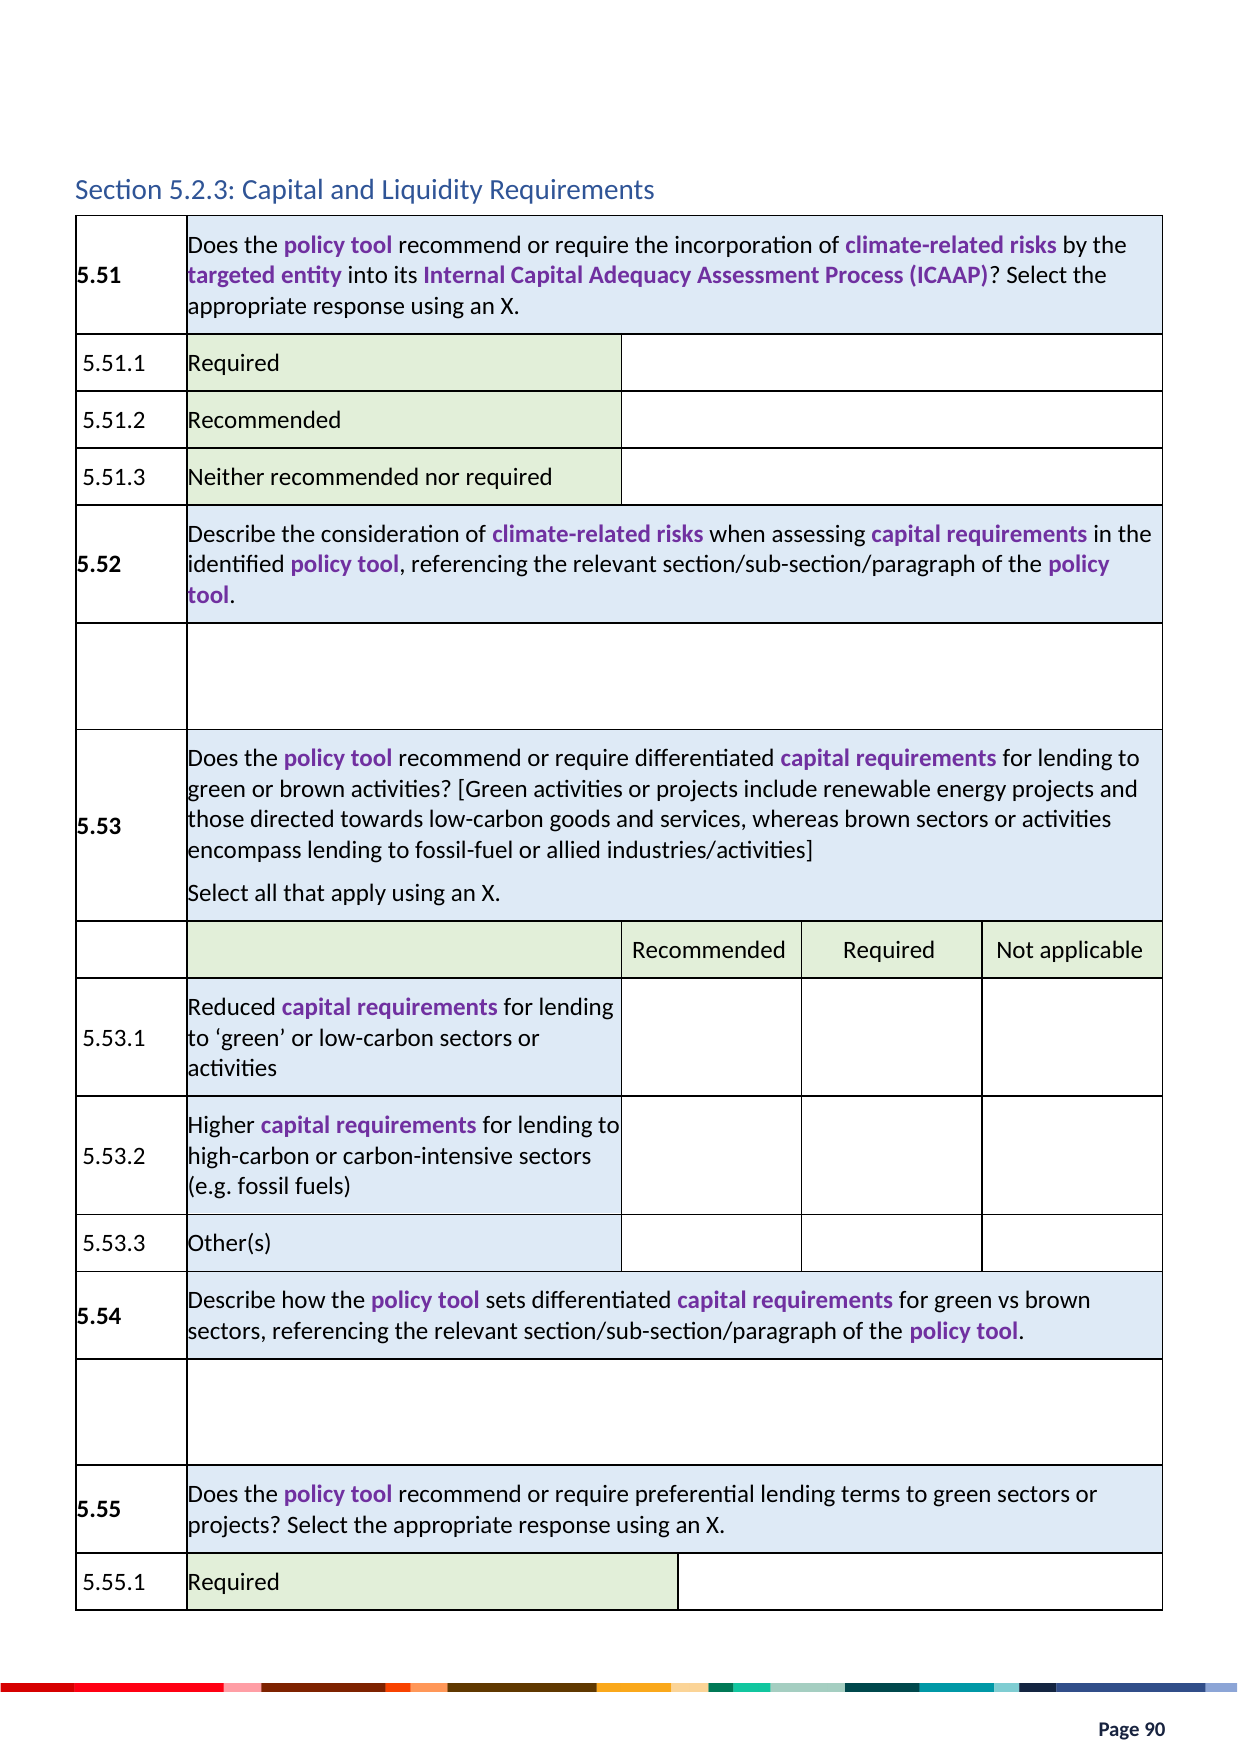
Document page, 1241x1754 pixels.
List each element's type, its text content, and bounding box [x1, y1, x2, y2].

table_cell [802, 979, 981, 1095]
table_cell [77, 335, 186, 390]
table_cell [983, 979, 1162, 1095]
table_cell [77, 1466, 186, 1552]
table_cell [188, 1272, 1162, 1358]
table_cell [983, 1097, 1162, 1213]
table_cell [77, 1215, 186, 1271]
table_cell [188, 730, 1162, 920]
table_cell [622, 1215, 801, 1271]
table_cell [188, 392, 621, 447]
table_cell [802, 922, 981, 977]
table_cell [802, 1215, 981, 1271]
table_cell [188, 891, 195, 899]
picture [0, 1683, 1236, 1692]
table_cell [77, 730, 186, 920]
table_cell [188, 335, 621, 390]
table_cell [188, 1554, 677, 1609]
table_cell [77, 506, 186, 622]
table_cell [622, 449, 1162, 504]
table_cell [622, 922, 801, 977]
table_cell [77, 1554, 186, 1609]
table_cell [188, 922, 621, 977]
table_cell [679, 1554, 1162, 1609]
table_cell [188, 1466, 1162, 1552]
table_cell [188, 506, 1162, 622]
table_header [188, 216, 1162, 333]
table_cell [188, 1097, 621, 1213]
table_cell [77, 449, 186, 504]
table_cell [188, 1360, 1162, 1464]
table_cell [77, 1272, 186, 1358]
subtitle Section 5.2.3: Capital and Liquidity Requirements [75, 171, 1165, 206]
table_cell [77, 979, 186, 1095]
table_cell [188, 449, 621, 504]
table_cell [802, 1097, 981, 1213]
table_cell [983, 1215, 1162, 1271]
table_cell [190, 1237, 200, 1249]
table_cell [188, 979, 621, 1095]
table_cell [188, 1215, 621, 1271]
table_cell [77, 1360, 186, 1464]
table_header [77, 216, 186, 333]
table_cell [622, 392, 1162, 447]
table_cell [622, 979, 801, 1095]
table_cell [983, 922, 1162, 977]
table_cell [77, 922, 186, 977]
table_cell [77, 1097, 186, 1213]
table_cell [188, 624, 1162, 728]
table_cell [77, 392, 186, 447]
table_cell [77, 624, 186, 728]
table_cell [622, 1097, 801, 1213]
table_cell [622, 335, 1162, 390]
